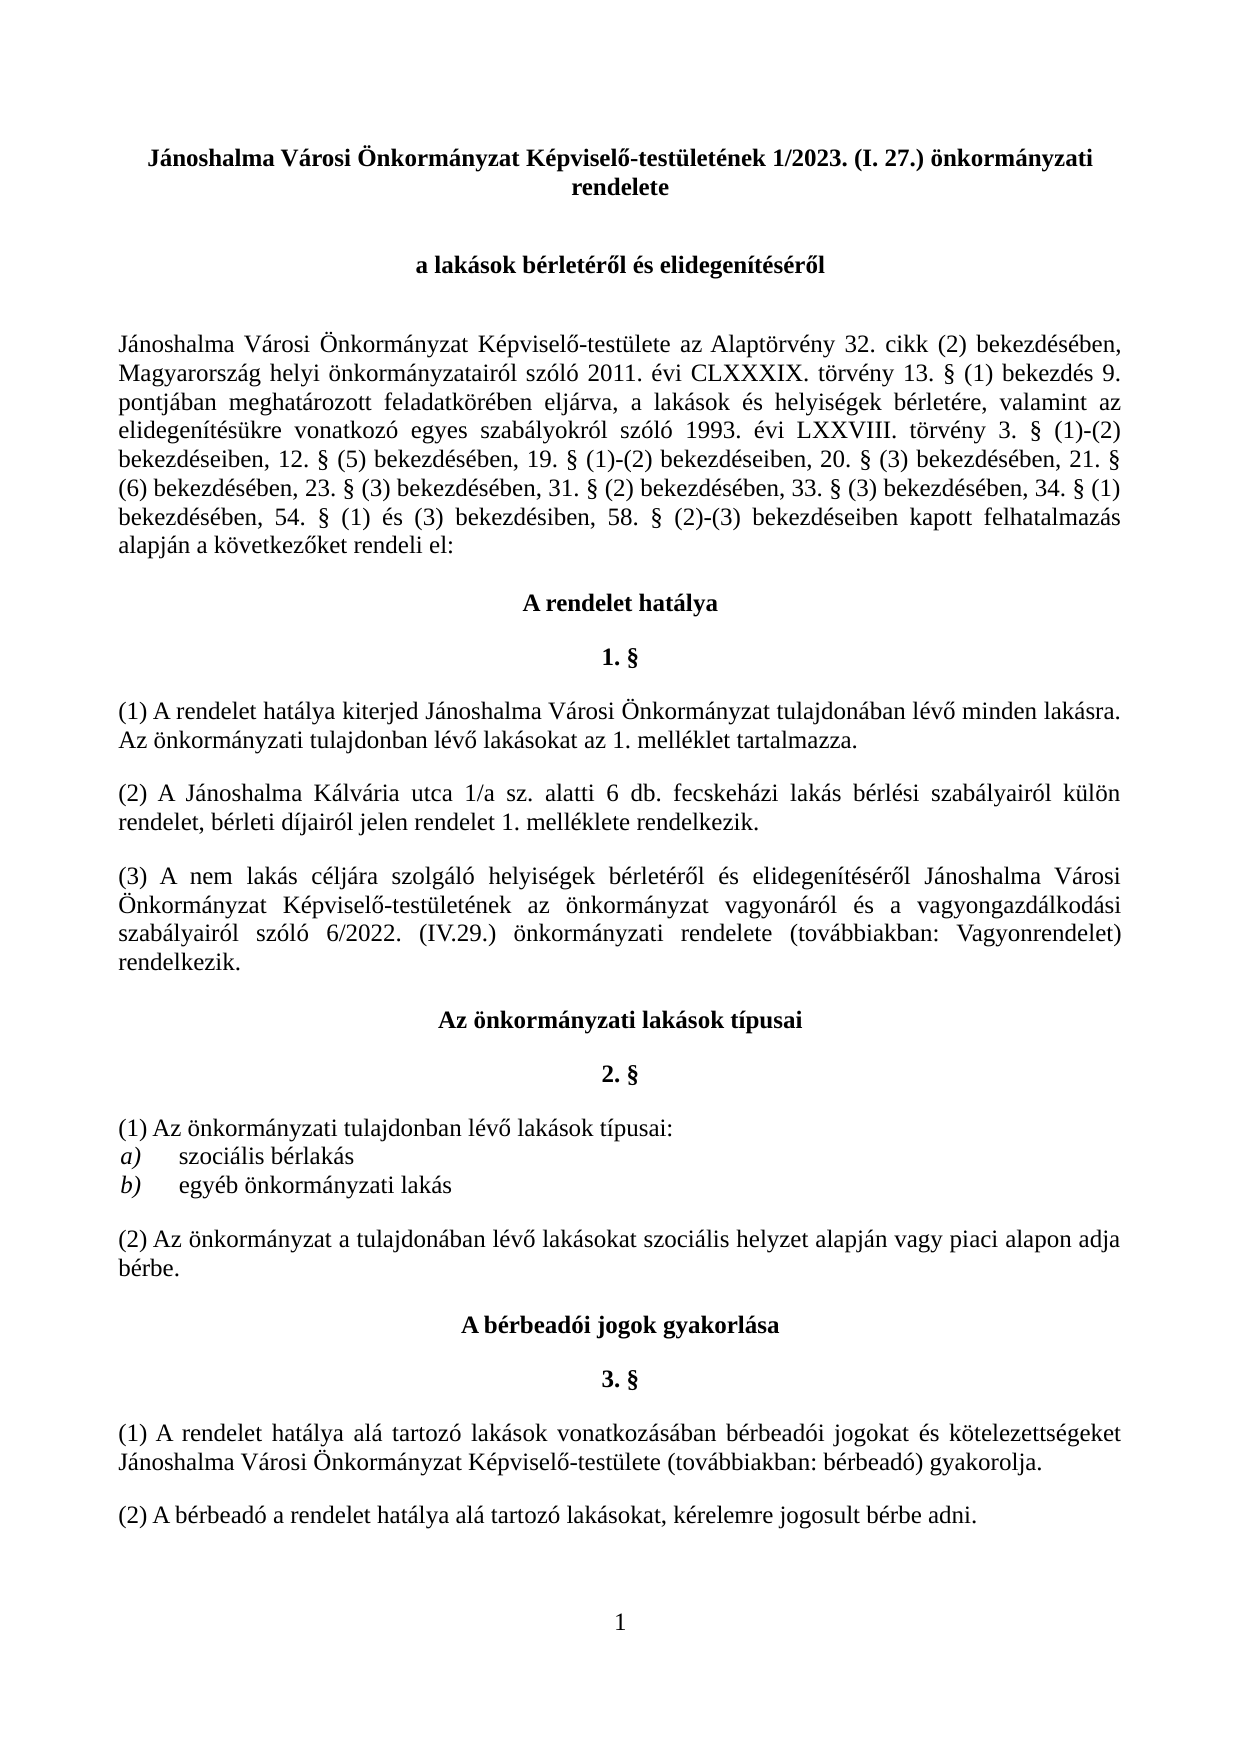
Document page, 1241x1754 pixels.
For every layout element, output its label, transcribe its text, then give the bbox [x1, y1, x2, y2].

text b) egyéb önkormányzati lakás [120, 1170, 1122, 1199]
text Jánoshalma Városi Önkormányzat Képviselő-testülete az Alaptörvény 32. cikk (2) bekezdésében, Magyarország helyi önkormányzatairól szóló 2011. évi CLXXXIX. törvény 13. § (1) bekezdés 9. pontjában meghatározott feladatkörében eljárva, a lakások és helyiségek bérletére, valamint az elidegenítésükre vonatkozó egyes szabályokról szóló 1993. évi LXXVIII. törvény 3. § (1)-(2) bekezdéseiben, 12. § (5) bekezdésében, 19. § (1)-(2) bekezdéseiben, 20. § (3) bekezdésében, 21. § (6) bekezdésében, 23. § (3) bekezdésében, 31. § (2) bekezdésében, 33. § (3) bekezdésében, 34. § (1) bekezdésében, 54. § (1) és (3) bekezdésiben, 58. § (2)-(3) bekezdéseiben kapott felhatalmazás alapján a következőket rendeli el: [118, 329, 1122, 559]
text (1) Az önkormányzati tulajdonban lévő lakások típusai: [118, 1113, 1122, 1141]
text (2) A Jánoshalma Kálvária utca 1/a sz. alatti 6 db. fecskeházi lakás bérlési szabályairól külön rendelet, bérleti díjairól jelen rendelet 1. melléklete rendelkezik. [118, 778, 1122, 836]
text (1) A rendelet hatálya kiterjed Jánoshalma Városi Önkormányzat tulajdonában lévő minden lakásra. Az önkormányzati tulajdonban lévő lakásokat az 1. melléklet tartalmazza. [118, 696, 1122, 753]
text (2) A bérbeadó a rendelet hatálya alá tartozó lakásokat, kérelemre jogosult bérbe adni. [118, 1501, 1122, 1529]
text (1) A rendelet hatálya alá tartozó lakások vonatkozásában bérbeadói jogokat és kötelezettségeket Jánoshalma Városi Önkormányzat Képviselő-testülete (továbbiakban: bérbeadó) gyakorolja. [118, 1418, 1122, 1476]
text 1. § [118, 642, 1122, 671]
text a) szociális bérlakás [120, 1141, 1122, 1170]
text A bérbeadói jogok gyakorlása [118, 1311, 1122, 1339]
text 3. § [118, 1364, 1122, 1393]
text Az önkormányzati lakások típusai [118, 1005, 1122, 1034]
text (2) Az önkormányzat a tulajdonában lévő lakásokat szociális helyzet alapján vagy piaci alapon adja bérbe. [118, 1224, 1122, 1281]
text a lakások bérletéről és elidegenítéséről [118, 251, 1122, 279]
text 2. § [118, 1059, 1122, 1088]
text Jánoshalma Városi Önkormányzat Képviselő-testületének 1/2023. (I. 27.) önkormányzati rendelete [118, 143, 1122, 201]
text (3) A nem lakás céljára szolgáló helyiségek bérletéről és elidegenítéséről Jánoshalma Városi Önkormányzat Képviselő-testületének az önkormányzat vagyonáról és a vagyongazdálkodási szabályairól szóló 6/2022. (IV.29.) önkormányzati rendelete (továbbiakban: Vagyonrendelet) rendelkezik. [118, 861, 1122, 976]
text A rendelet hatálya [118, 588, 1122, 617]
